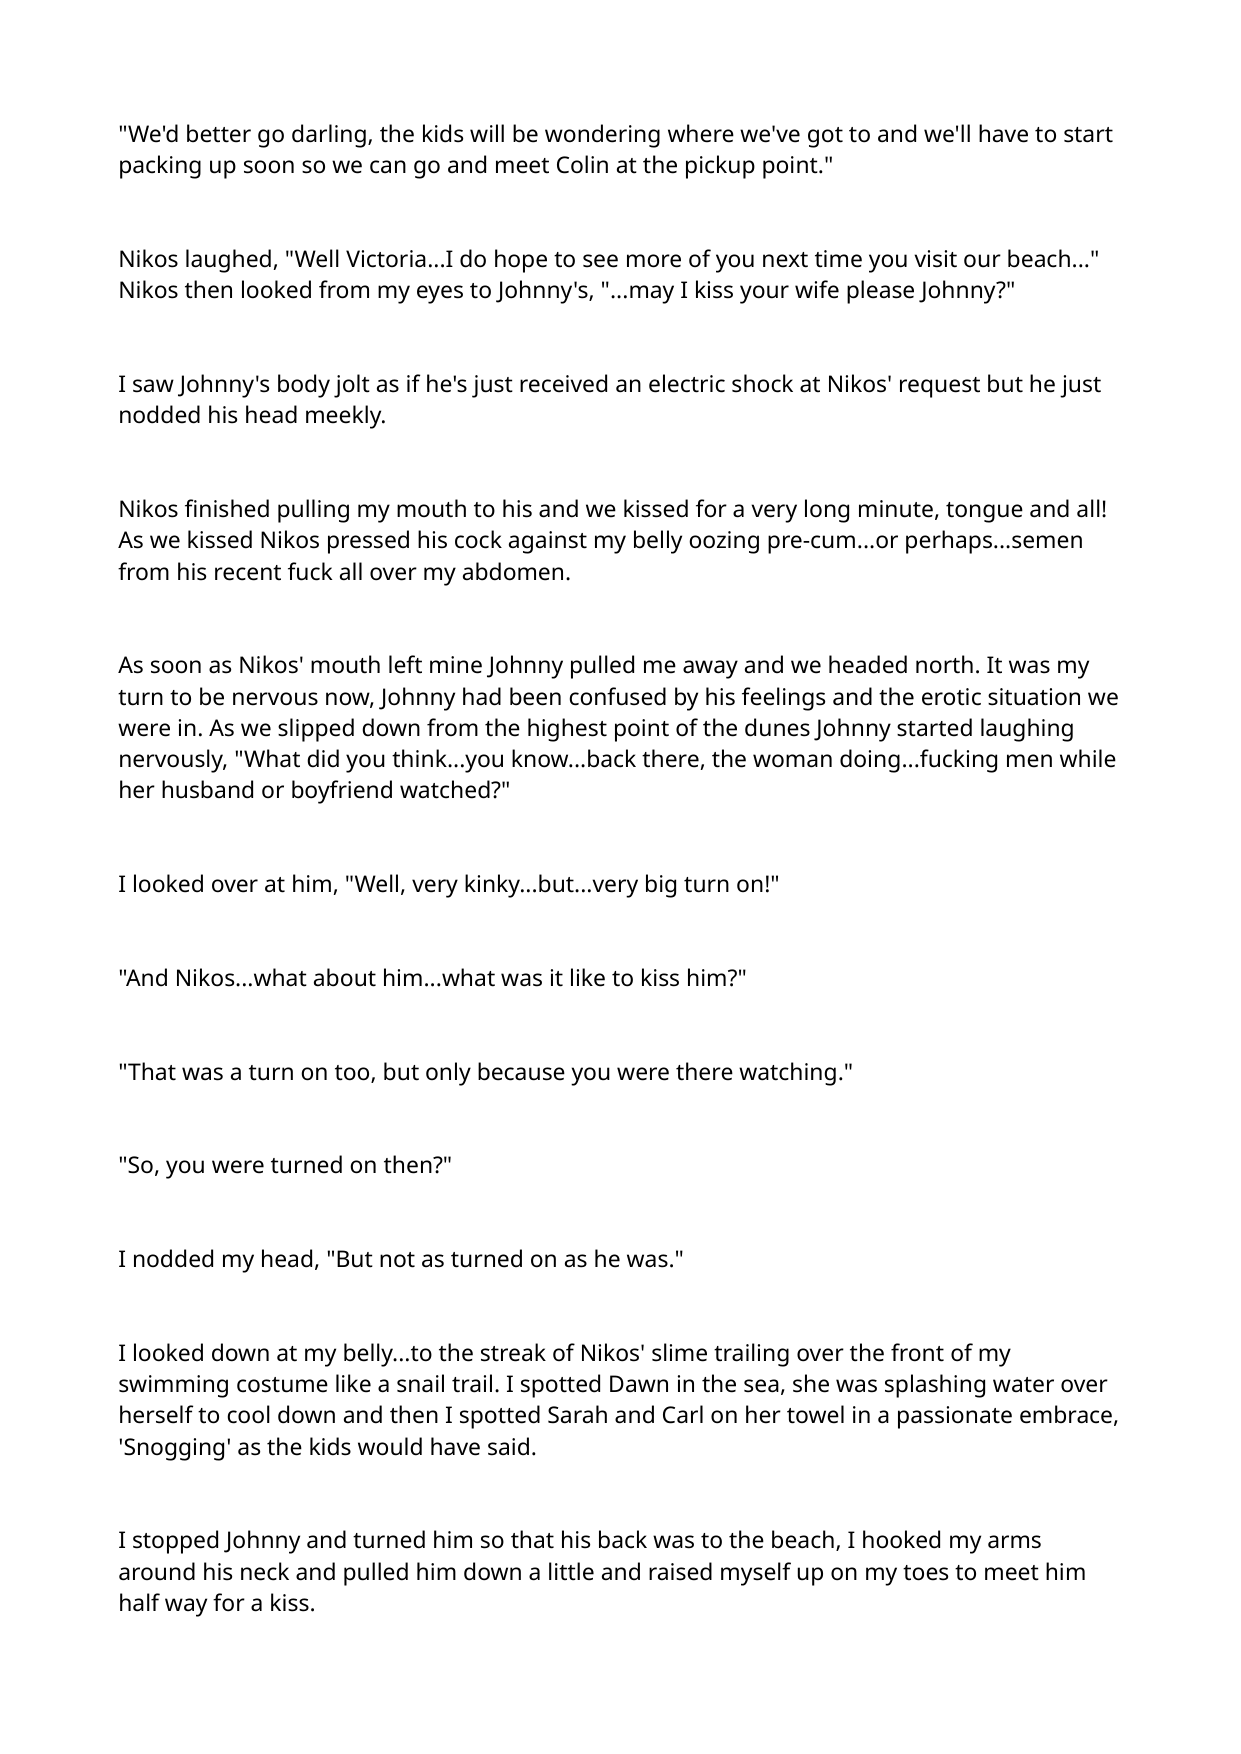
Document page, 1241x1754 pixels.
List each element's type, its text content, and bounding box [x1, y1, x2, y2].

text As soon as Nikos' mouth left mine Johnny pulled me away and we headed north. It was my turn to be nervous now, Johnny had been confused by his feelings and the erotic situation we were in. As we slipped down from the highest point of the dunes Johnny started laughing nervously, "What did you think...you know...back there, the woman doing...fucking men while her husband or boyfriend watched?" [118, 649, 1122, 806]
text I saw Johnny's body jolt as if he's just received an electric shock at Nikos' request but he just nodded his head meekly. [118, 368, 1122, 431]
text "So, you were turned on then?" [118, 1149, 1122, 1181]
text I nodded my head, "But not as turned on as he was." [118, 1243, 1122, 1274]
text I stopped Johnny and turned him so that his back was to the beach, I hooked my arms around his neck and pulled him down a little and raised myself up on my toes to meet him half way for a kiss. [118, 1524, 1122, 1618]
text "And Nikos...what about him...what was it like to kiss him?" [118, 962, 1122, 993]
text Nikos laughed, "Well Victoria...I do hope to see more of you next time you visit our beach..." Nikos then looked from my eyes to Johnny's, "...may I kiss your wife please Johnny?" [118, 243, 1122, 306]
text "We'd better go darling, the kids will be wondering where we've got to and we'll have to start packing up soon so we can go and meet Colin at the pickup point." [118, 118, 1122, 181]
text Nikos finished pulling my mouth to his and we kissed for a very long minute, tongue and all! As we kissed Nikos pressed his cock against my belly oozing pre-cum...or perhaps...semen from his recent fuck all over my abdomen. [118, 493, 1122, 587]
text I looked over at him, "Well, very kinky...but...very big turn on!" [118, 868, 1122, 899]
text "That was a turn on too, but only because you were there watching." [118, 1056, 1122, 1087]
text I looked down at my belly...to the streak of Nikos' slime trailing over the front of my swimming costume like a snail trail. I spotted Dawn in the sea, she was splashing water over herself to cool down and then I spotted Sarah and Carl on her towel in a passionate embrace, 'Snogging' as the kids would have said. [118, 1337, 1122, 1462]
